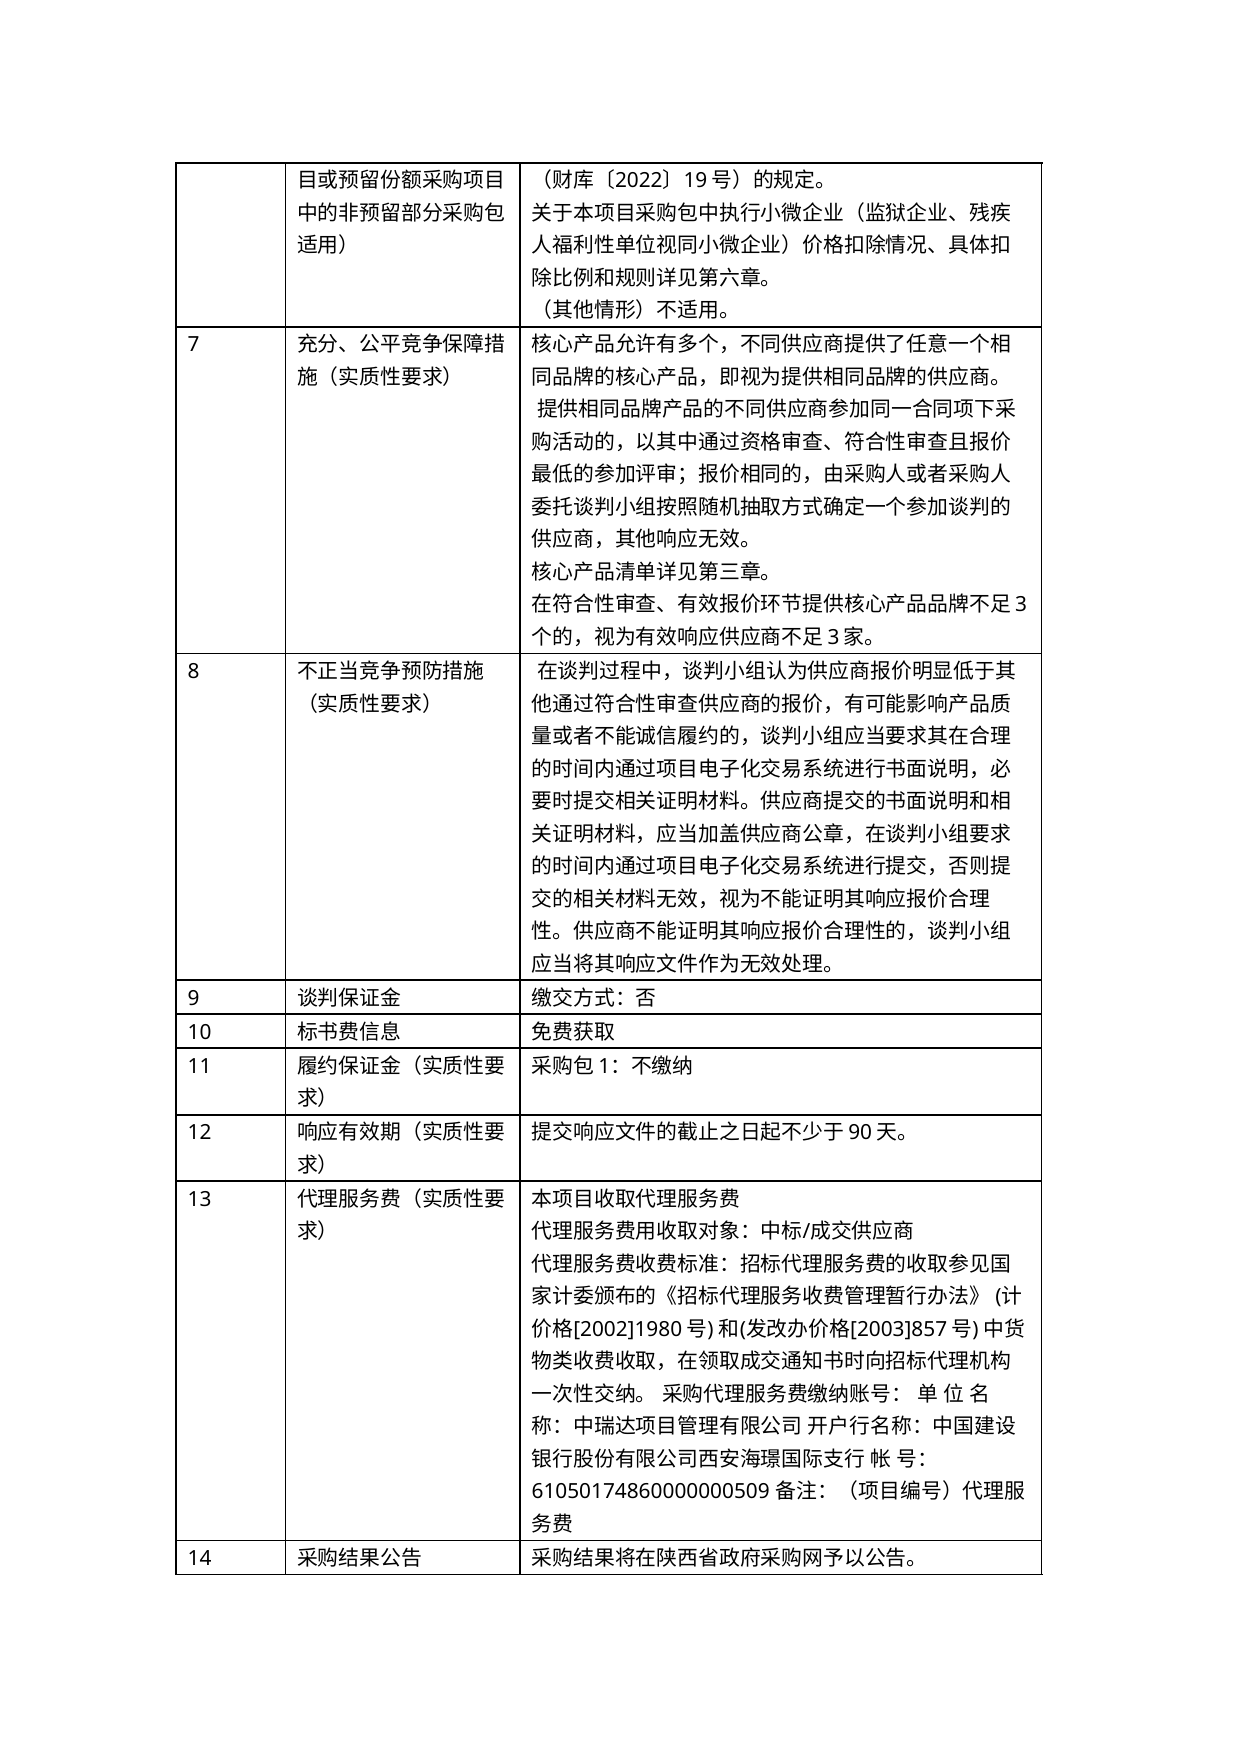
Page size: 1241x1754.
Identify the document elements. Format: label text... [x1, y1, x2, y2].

table_cell 采购结果将在陕西省政府采购网予以公告。 [521, 1541, 1041, 1573]
table_cell 履约保证金（实质性要求） [286, 1049, 519, 1114]
table_cell 缴交方式：否 [521, 981, 1041, 1013]
table_cell 响应有效期（实质性要求） [286, 1116, 519, 1180]
table_cell 8 [177, 654, 285, 979]
table_cell 不正当竞争预防措施（实质性要求） [286, 654, 519, 979]
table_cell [286, 164, 519, 326]
table_cell 标书费信息 [286, 1015, 519, 1047]
table_cell 13 [177, 1182, 285, 1539]
table_cell 10 [177, 1015, 285, 1047]
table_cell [521, 164, 1041, 326]
table_cell 免费获取 [521, 1015, 1041, 1047]
table_cell 14 [177, 1541, 285, 1573]
table_cell 在谈判过程中，谈判小组认为供应商报价明显低于其他通过符合性审查供应商的报价，有可能影响产品质量或者不能诚信履约的，谈判小组应当要求其在合理的时间内通过项目电子化交易系统进行书面说明，必要时提交相关证明材料。供应商提交的书面说明和相关证明材料，应当加盖供应商公章，在谈判小组要求的时间内通过项目电子化交易系统进行提交，否则提交的相关材料无效，视为不能证明其响应报价合理性。供应商不能证明其响应报价合理性的，谈判小组应当将其响应文件作为无效处理。 [521, 654, 1041, 979]
table_cell 代理服务费（实质性要求） [286, 1182, 519, 1539]
table_cell 提交响应文件的截止之日起不少于90天。 [521, 1116, 1041, 1180]
table_cell 谈判保证金 [286, 981, 519, 1013]
table_cell 采购结果公告 [286, 1541, 519, 1573]
table_cell 6 [177, 164, 285, 326]
table_cell 采购包1：不缴纳 [521, 1049, 1041, 1114]
table_cell 7 [177, 328, 285, 653]
table_cell 9 [177, 981, 285, 1013]
table_cell 11 [177, 1049, 285, 1114]
table_cell 核心产品允许有多个，不同供应商提供了任意一个相同品牌的核心产品，即视为提供相同品牌的供应商。 提供相同品牌产品的不同供应商参加同一合同项下采购活动的，以其中通过资格审查、符合性审查且报价最低的参加评审；报价相同的，由采购人或者采购人委托谈判小组按照随机抽取方式确定一个参加谈判的供应商，其他响应无效。 核心产品清单详见第三章。 在符合性审查、有效报价环节提供核心产品品牌不足3个的，视为有效响应供应商不足3家。 [521, 328, 1041, 653]
table_cell 12 [177, 1116, 285, 1180]
table_cell 本项目收取代理服务费 代理服务费用收取对象：中标/成交供应商 代理服务费收费标准：招标代理服务费的收取参见国家计委颁布的《招标代理服务收费管理暂行办法》 (计价格[2002]1980号) 和(发改办价格[2003]857号) 中货物类收费收取，在领取成交通知书时向招标代理机构一次性交纳。 采购代理服务费缴纳账号： 单 位 名 称：中瑞达项目管理有限公司 开户行名称：中国建设银行股份有限公司西安海璟国际支行 帐 号：61050174860000000509 备注：（项目编号）代理服务费 [521, 1182, 1041, 1539]
table_cell 充分、公平竞争保障措施（实质性要求） [286, 328, 519, 653]
